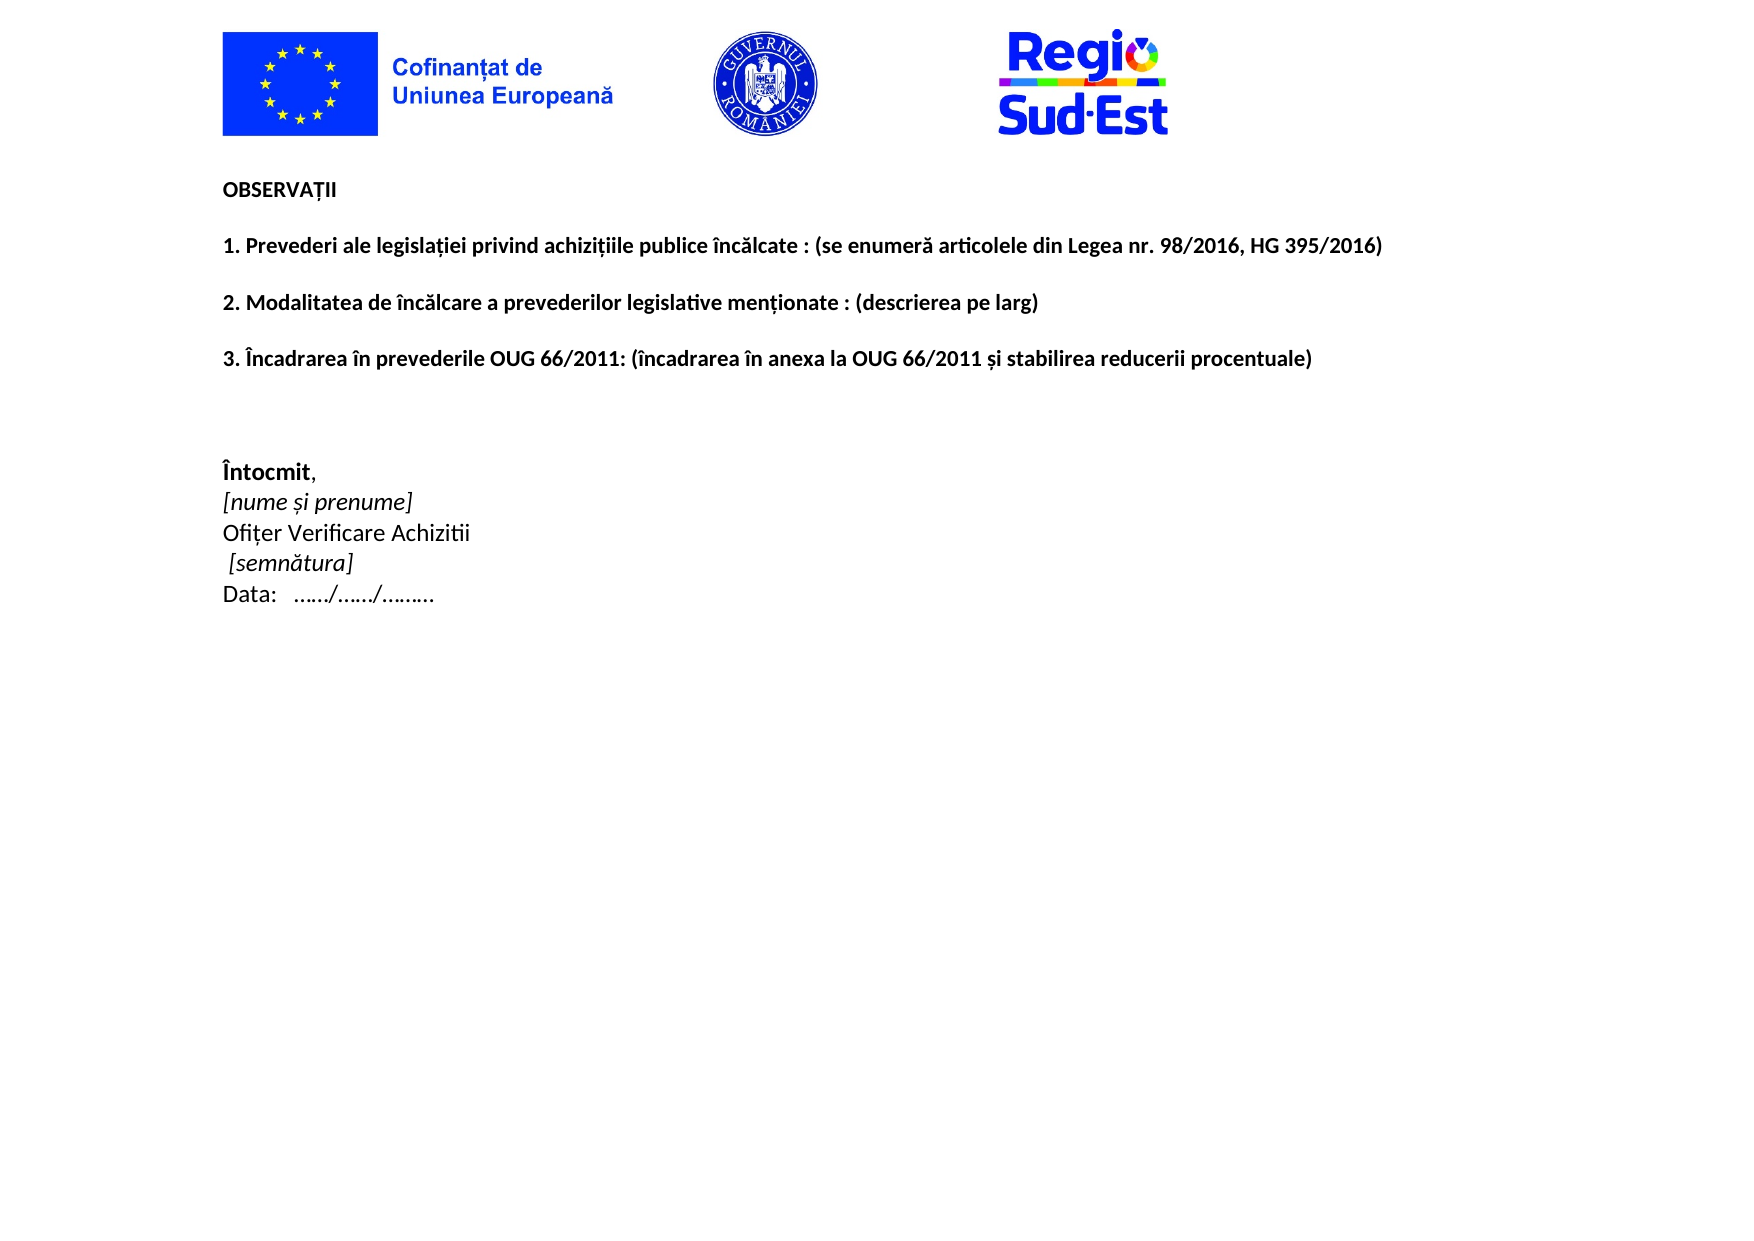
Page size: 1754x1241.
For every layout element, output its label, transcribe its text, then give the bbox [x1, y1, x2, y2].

text 3. Încadrarea în prevederile OUG 66/2011: (încadrarea în anexa la OUG 66/2011 şi stabilirea reducerii procentuale) [148, 344, 1606, 372]
text [nume şi prenume] [148, 486, 1606, 517]
text OBSERVAŢII [148, 176, 1606, 204]
text Ofiţer Verificare Achizitii [148, 517, 1606, 547]
text Întocmit, [148, 456, 1606, 486]
text 2. Modalitatea de încălcare a prevederilor legislative menţionate : (descrierea pe larg) [148, 288, 1606, 316]
text 1. Prevederi ale legislaţiei privind achiziţiile publice încălcate : (se enumeră articolele din Legea nr. 98/2016, HG 395/2016) [148, 232, 1606, 260]
text [semnătura] [148, 547, 1606, 578]
picture [222, 29, 1168, 137]
text Data: ……/……/……… [148, 578, 1606, 608]
